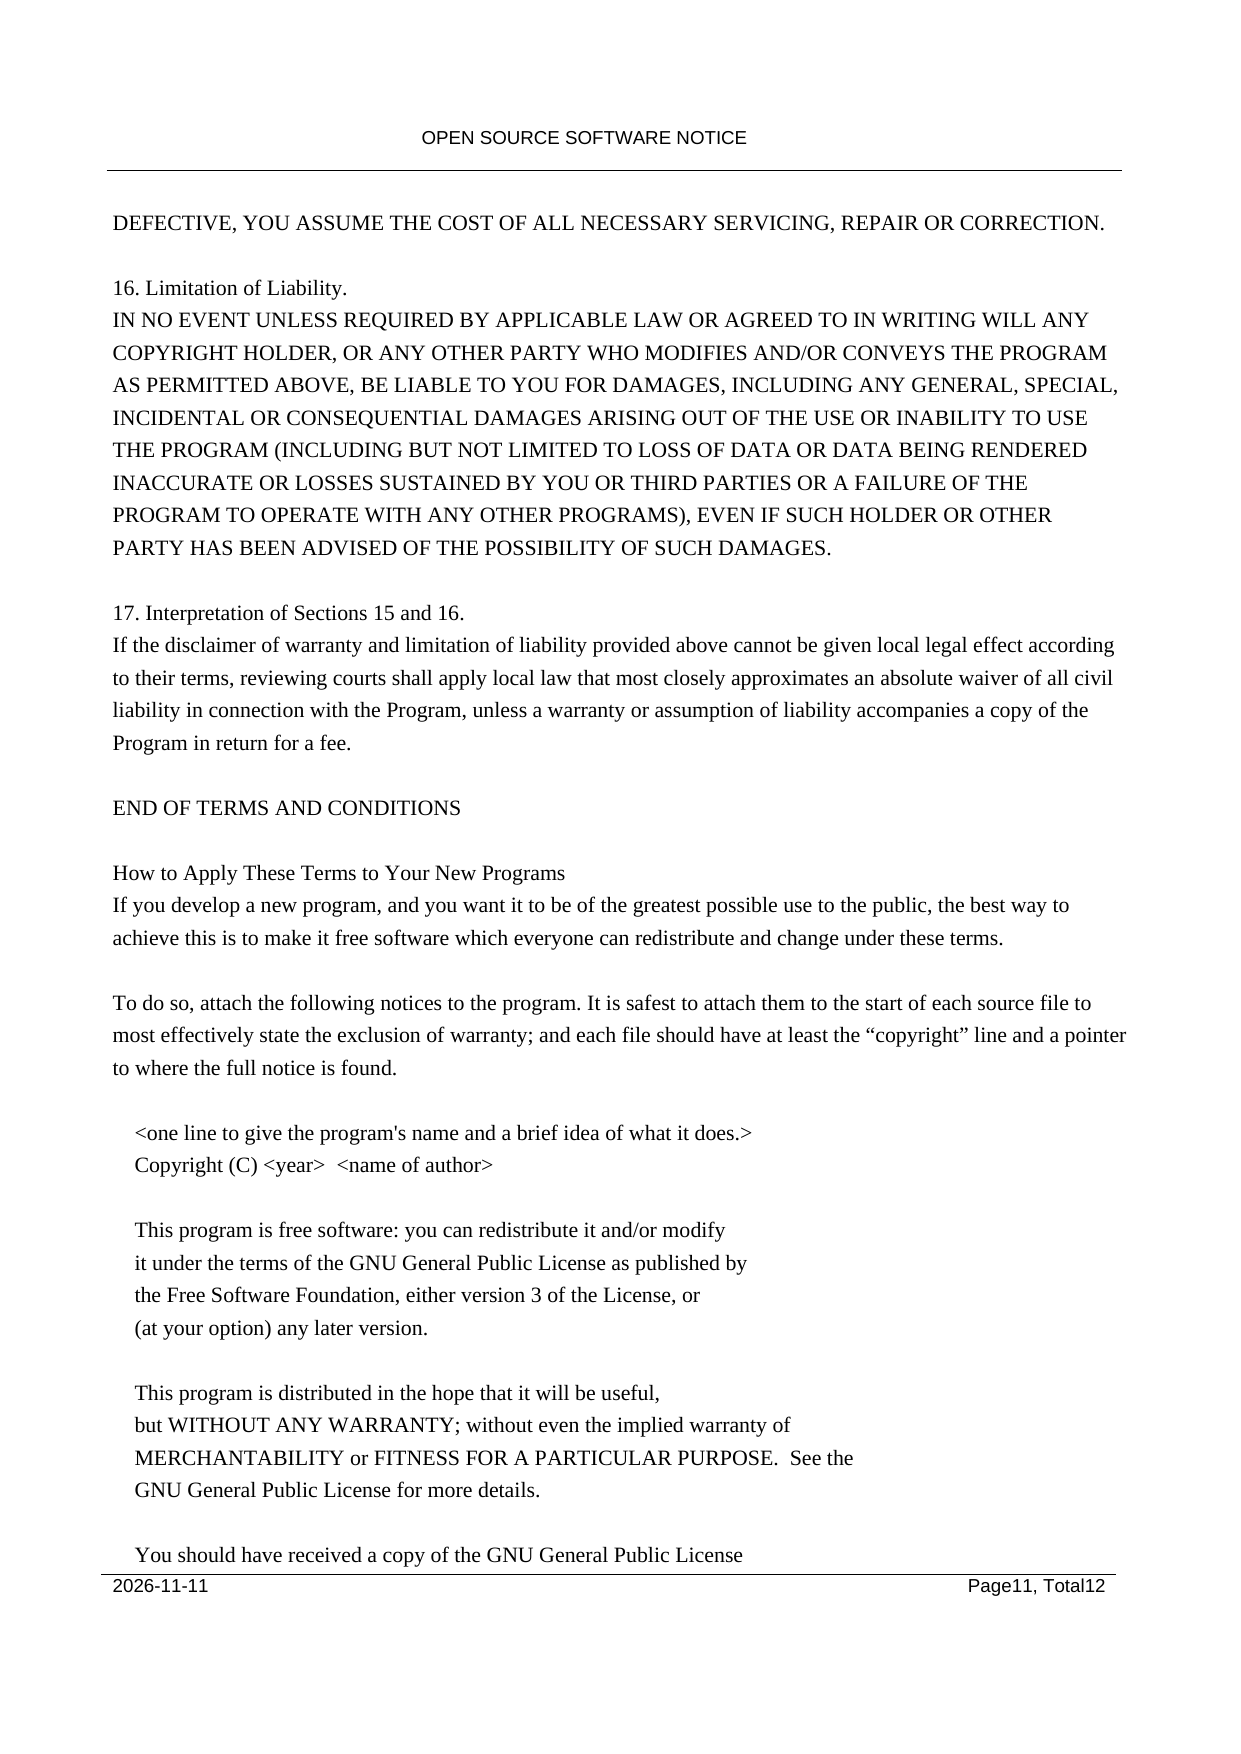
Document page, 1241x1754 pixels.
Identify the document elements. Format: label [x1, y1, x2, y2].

text [112, 206, 1128, 1571]
